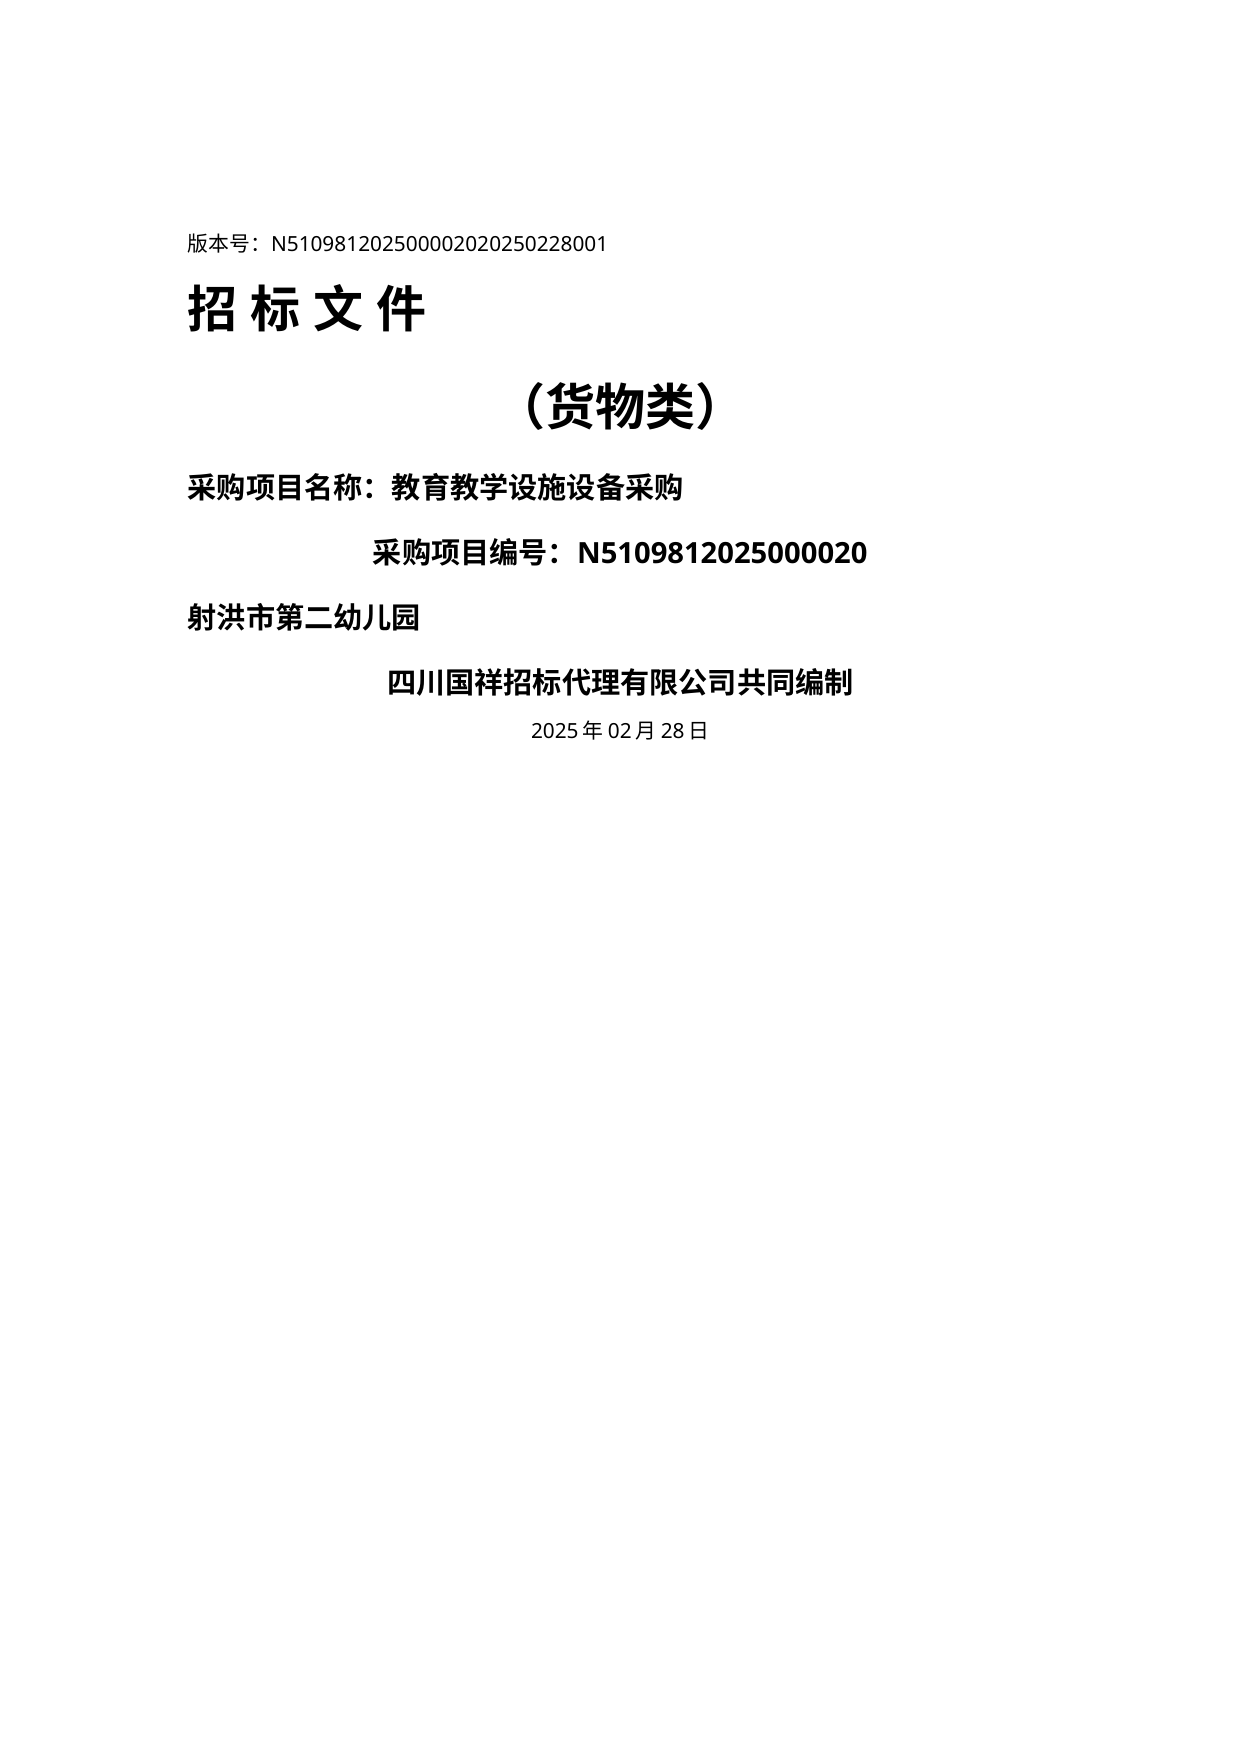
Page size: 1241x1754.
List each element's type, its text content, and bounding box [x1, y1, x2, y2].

text 招 标 文 件 [187, 259, 1053, 357]
text 四川国祥招标代理有限公司共同编制 [187, 649, 1053, 714]
text 采购项目名称：教育教学设施设备采购 [187, 454, 1053, 519]
text 射洪市第二幼儿园 [187, 584, 1053, 649]
text 采购项目编号：N5109812025000020 [187, 519, 1053, 584]
text （货物类） [187, 357, 1053, 454]
text 2025年02月28日 [187, 714, 1053, 747]
text 版本号：N510981202500002020250228001 [187, 227, 1053, 259]
